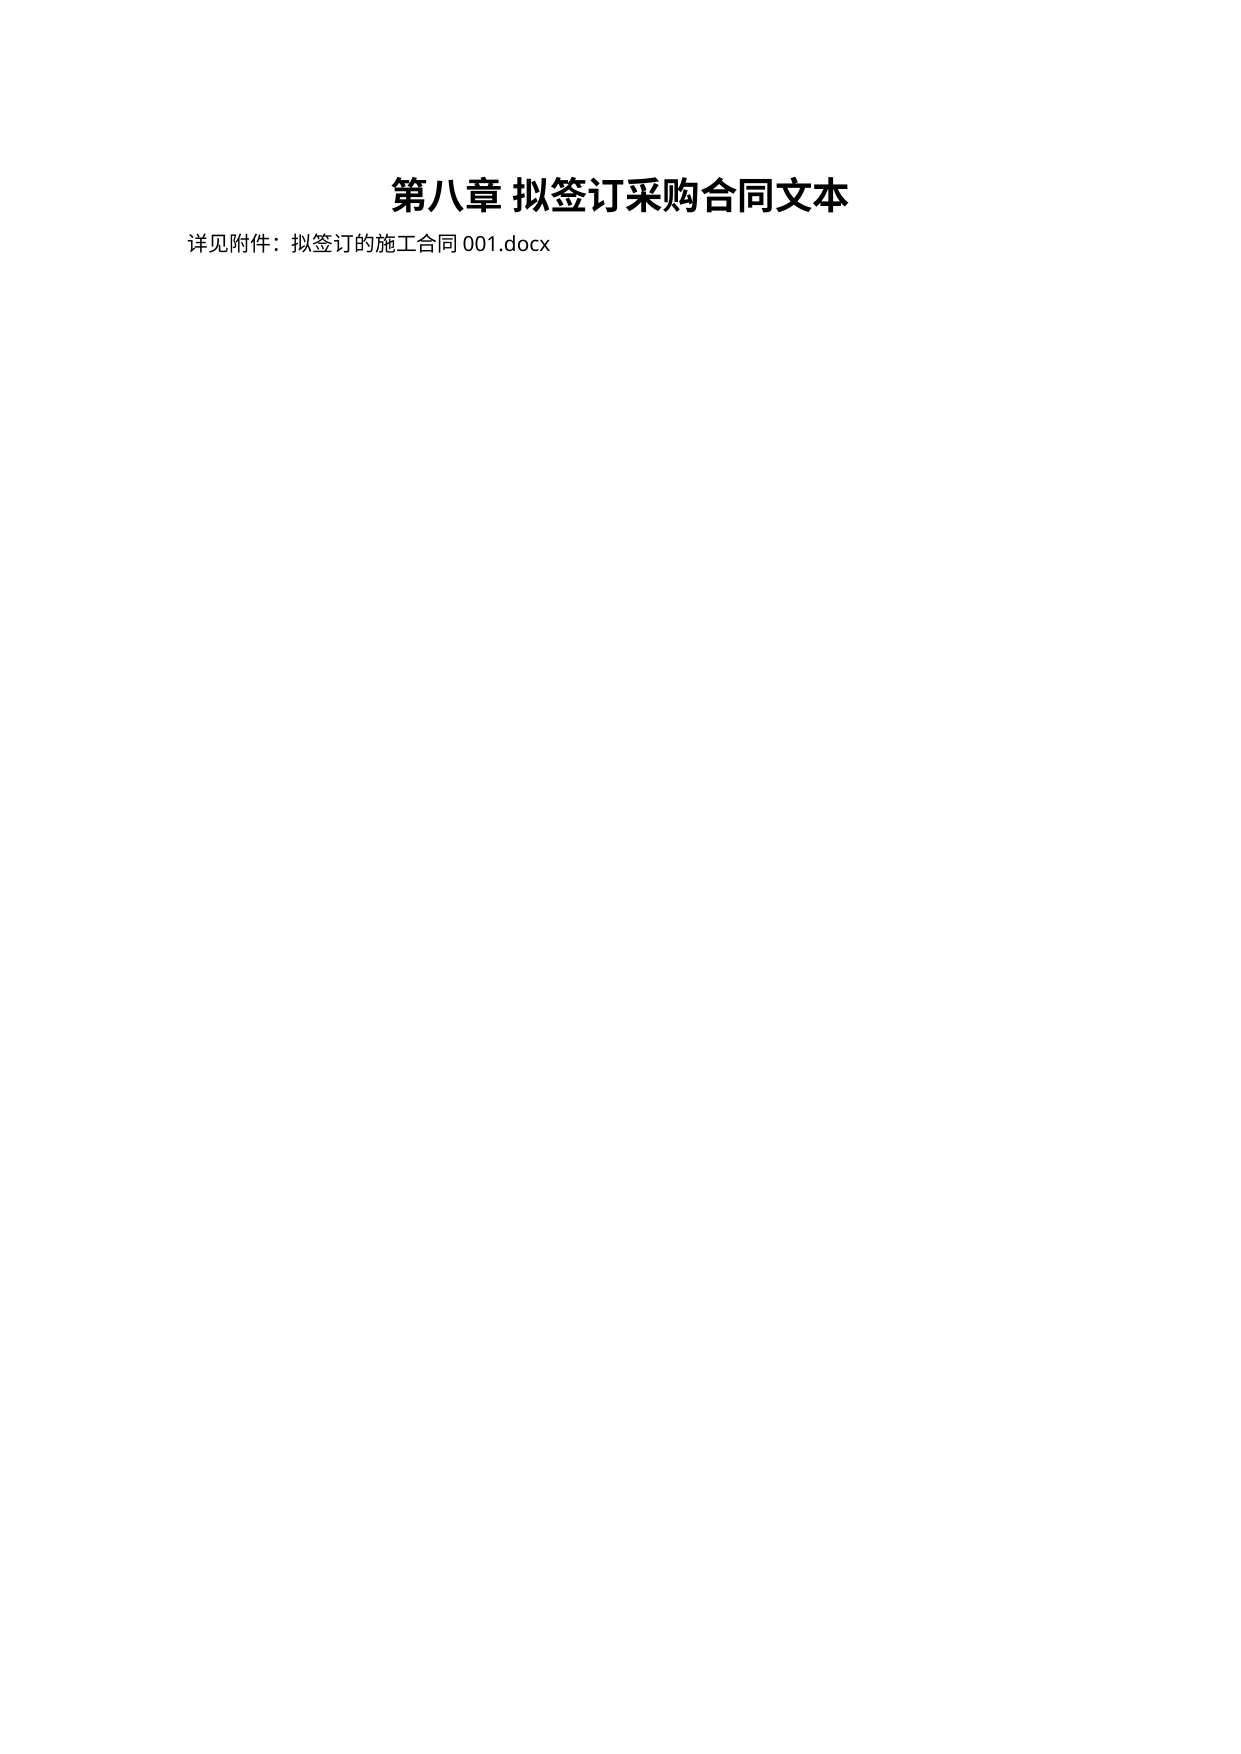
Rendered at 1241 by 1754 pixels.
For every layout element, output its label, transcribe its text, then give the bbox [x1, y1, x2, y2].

text 第八章 拟签订采购合同文本 [187, 162, 1053, 227]
text 详见附件：拟签订的施工合同001.docx [187, 227, 1053, 259]
